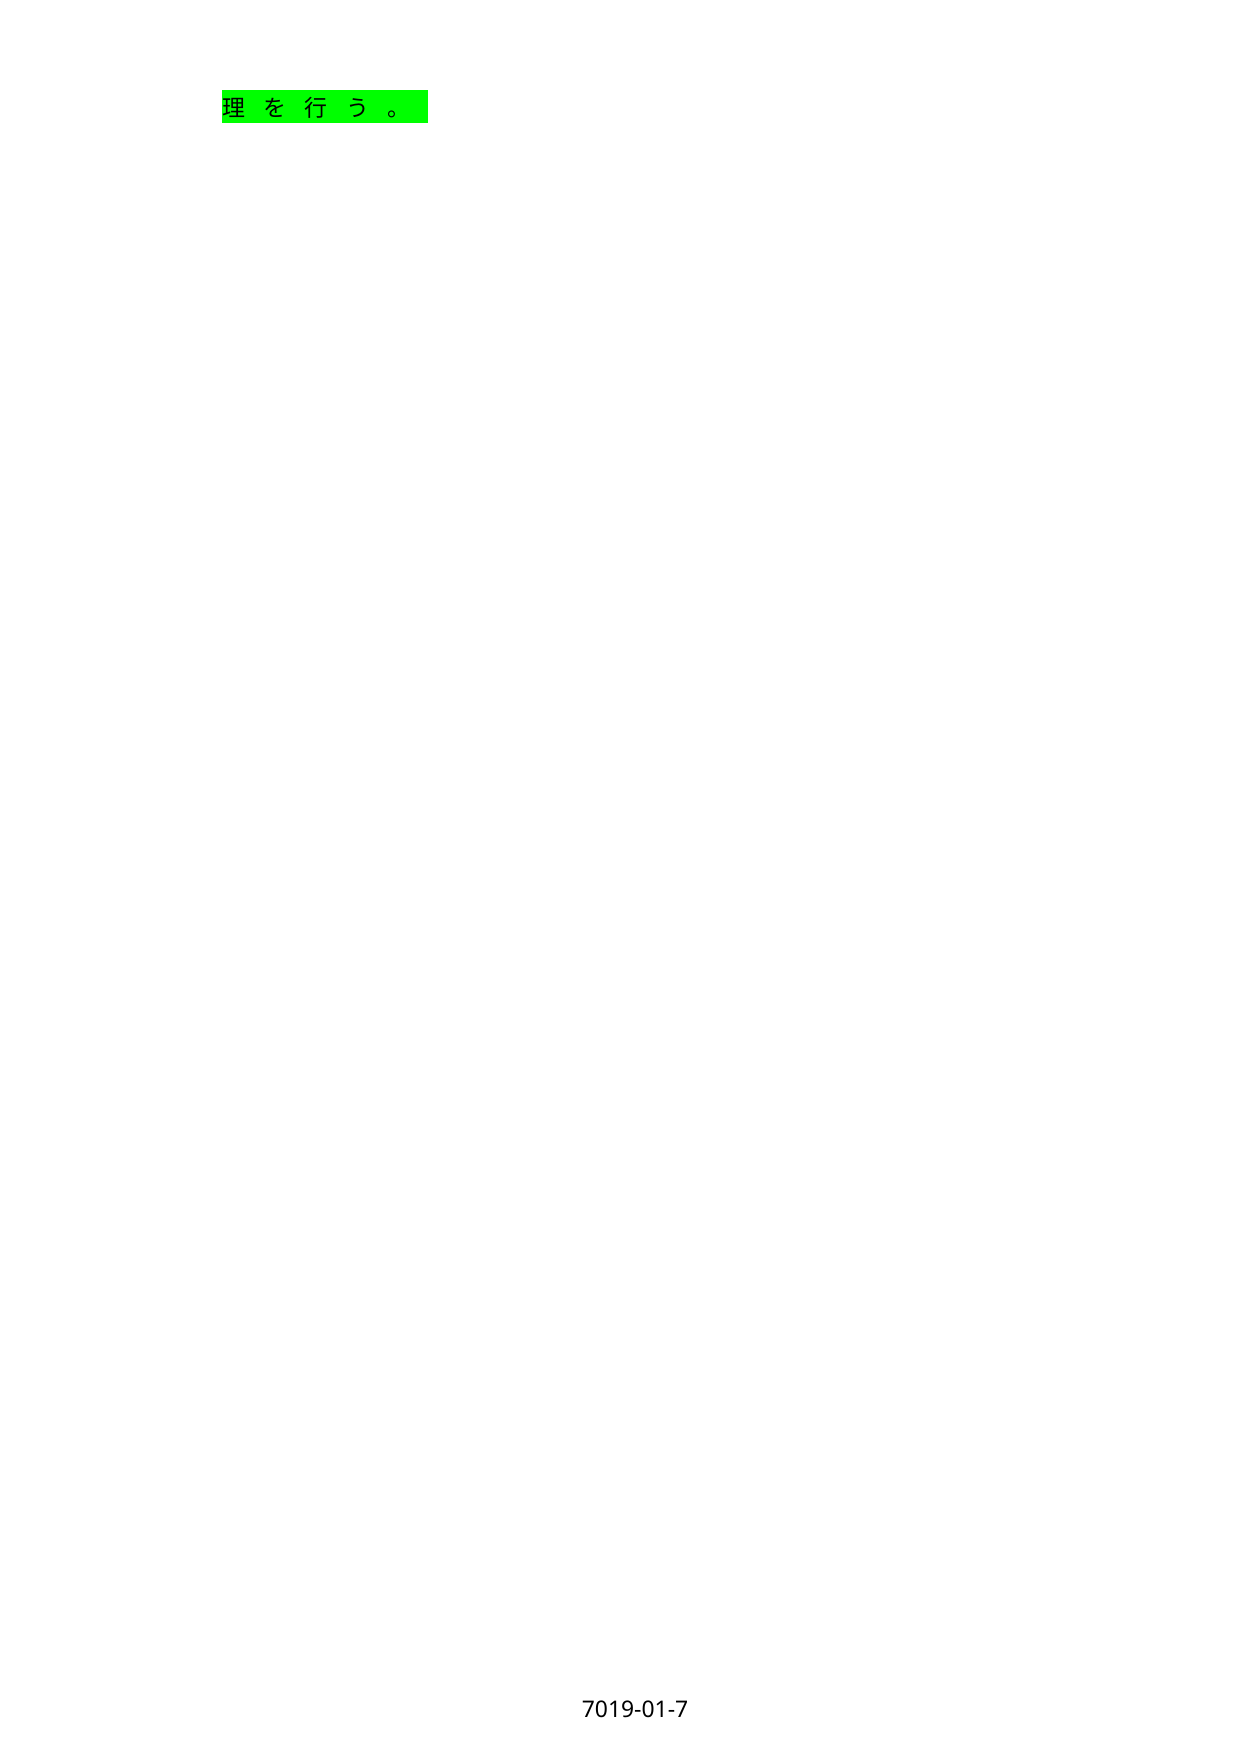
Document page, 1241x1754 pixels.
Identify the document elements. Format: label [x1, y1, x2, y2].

text [181, 89, 1150, 124]
